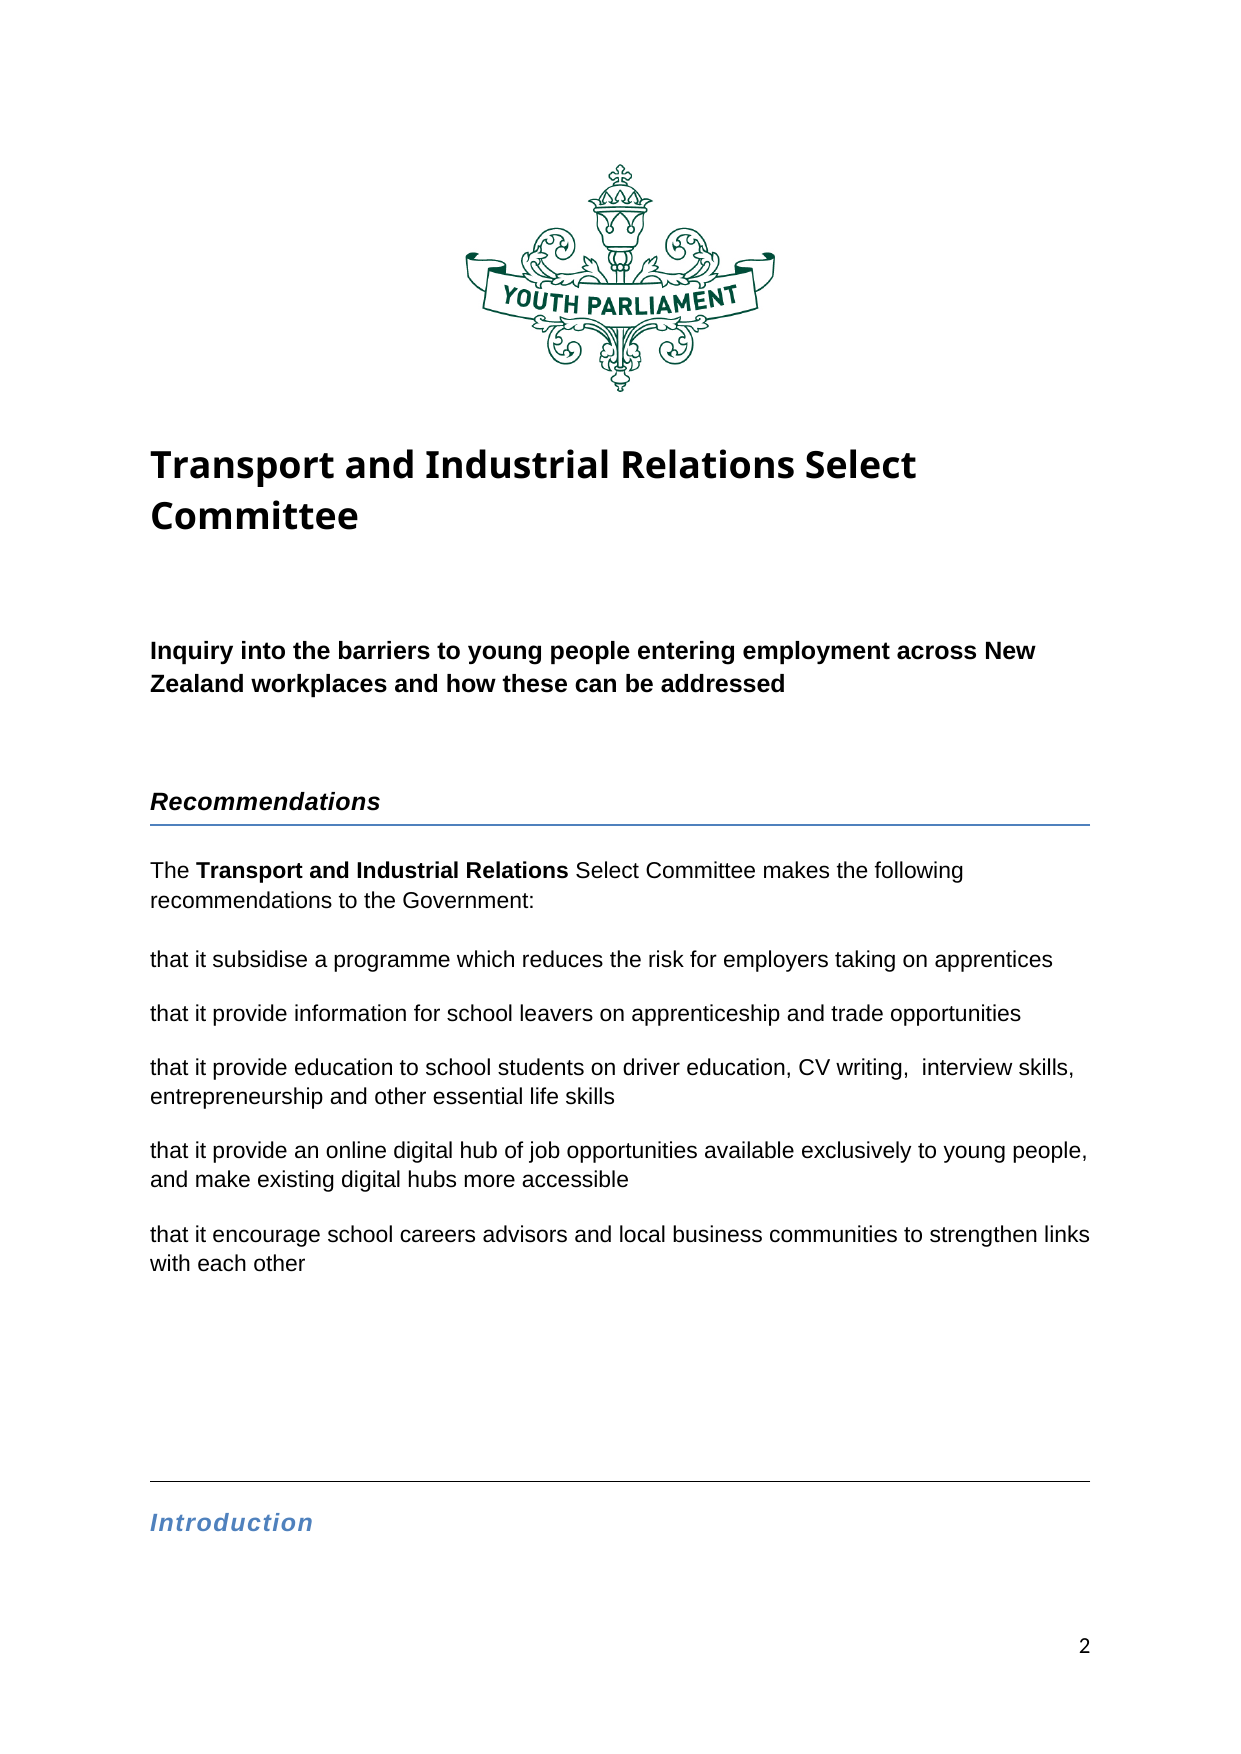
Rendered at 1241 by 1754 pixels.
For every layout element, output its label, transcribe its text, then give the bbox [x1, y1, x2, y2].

text that it provide an online digital hub of job opportunities available exclusively to young people, and make existing digital hubs more accessible [150, 1134, 1090, 1193]
title Transport and Industrial Relations Select Committee [150, 438, 1090, 540]
picture [442, 150, 798, 409]
text that it provide education to school students on driver education, CV writing, interview skills, entrepreneurship and other essential life skills [150, 1051, 1090, 1109]
text Inquiry into the barriers to young people entering employment across New Zealand workplaces and how these can be addressed [150, 636, 1090, 698]
text that it encourage school careers advisors and local business communities to strengthen links with each other [150, 1218, 1090, 1276]
subtitle Introduction [150, 1507, 1090, 1536]
title Recommendations [150, 787, 1090, 824]
text The Transport and Industrial Relations Select Committee makes the following recommendations to the Government: [150, 857, 1090, 914]
text that it provide information for school leavers on apprenticeship and trade opportunities [150, 997, 1090, 1026]
text that it subsidise a programme which reduces the risk for employers taking on apprentices [150, 943, 1090, 972]
